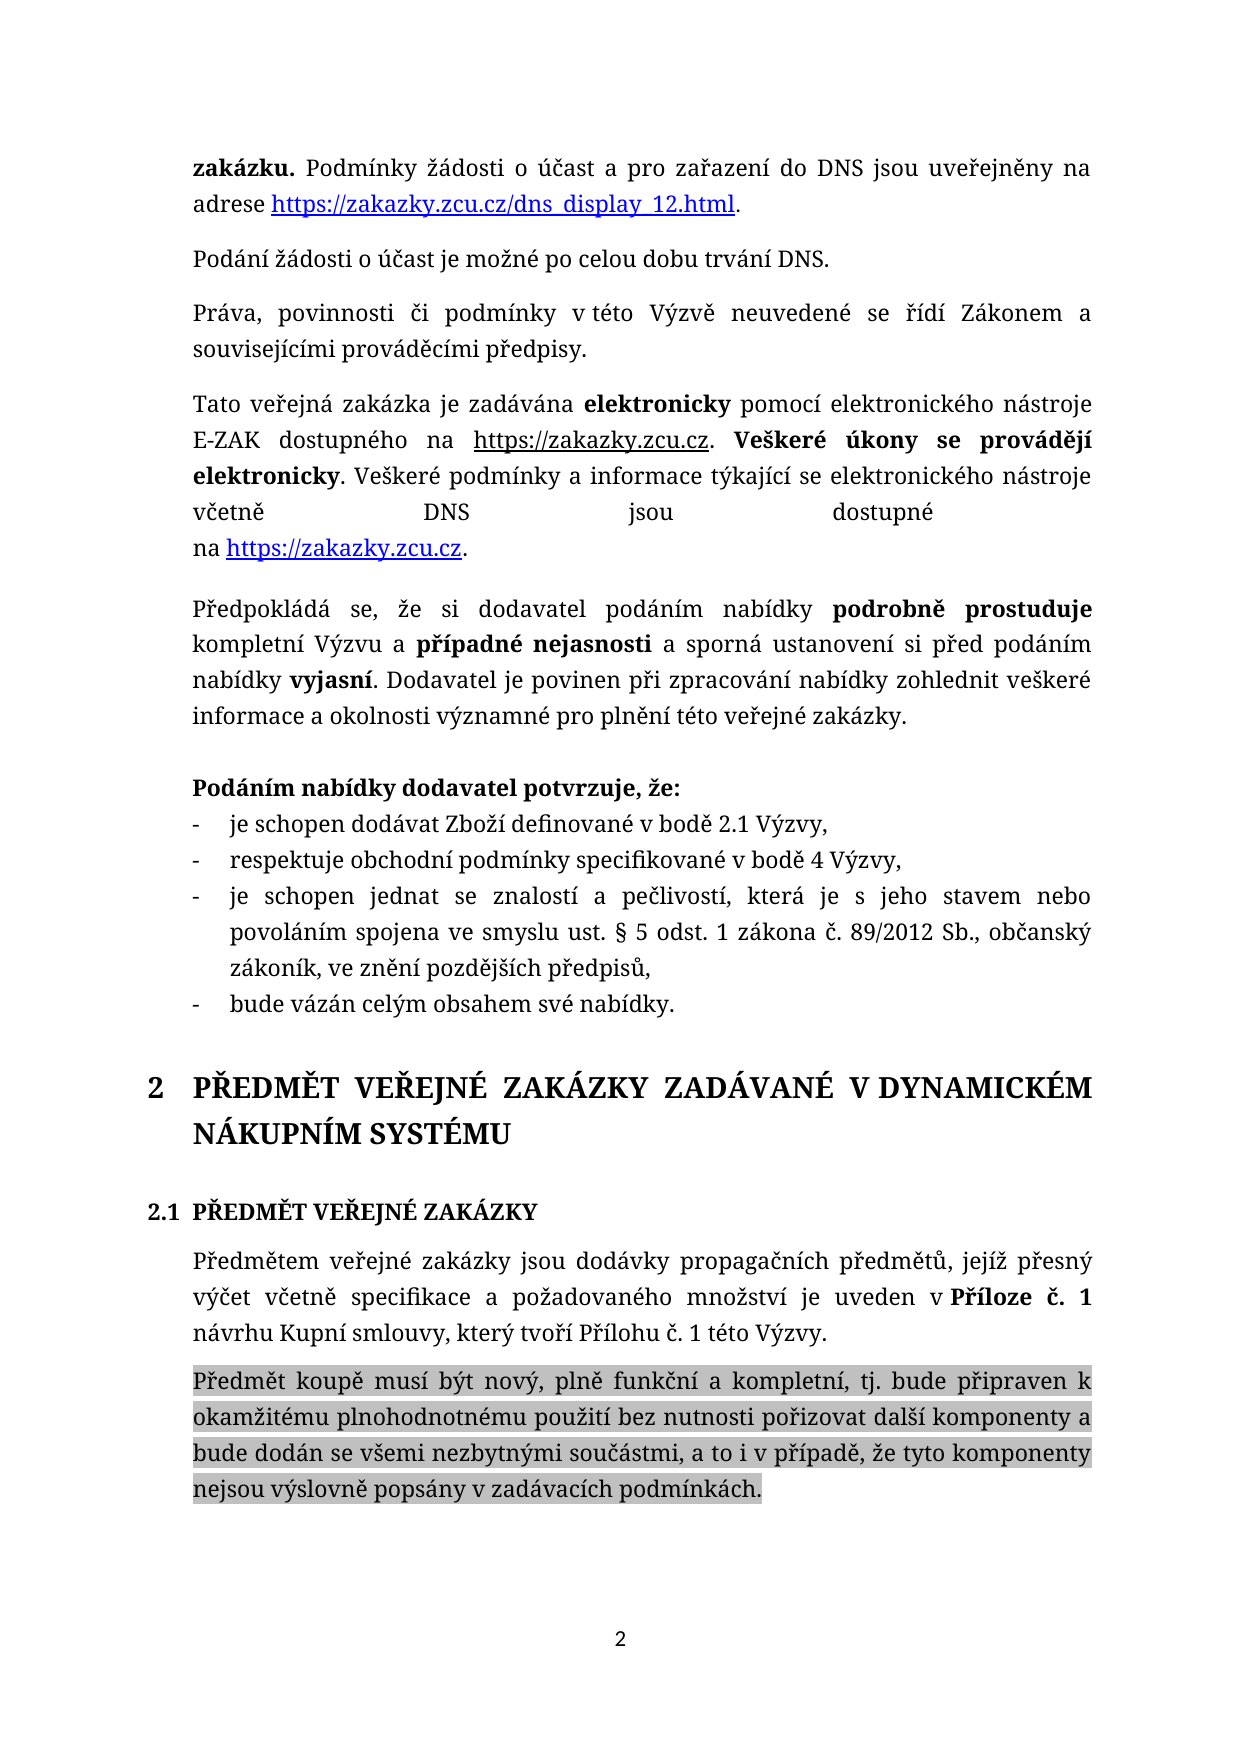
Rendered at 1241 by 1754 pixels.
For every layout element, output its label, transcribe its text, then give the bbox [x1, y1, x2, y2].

text Podání žádosti o účast je možné po celou dobu trvání DNS. [193, 242, 1092, 274]
text Předpokládá se, že si dodavatel podáním nabídky podrobně prostuduje kompletní Výzvu a případné nejasnosti a sporná ustanovení si před podáním nabídky vyjasní. Dodavatel je povinen při zpracování nabídky zohlednit veškeré informace a okolnosti významné pro plnění této veřejné zakázky. [192, 592, 1092, 732]
text Předmětem veřejné zakázky jsou dodávky propagačních předmětů, jejíž přesný výčet včetně specifikace a požadovaného množství je uveden v Příloze č. 1 návrhu Kupní smlouvy, který tvoří Přílohu č. 1 této Výzvy. [193, 1245, 1092, 1348]
text Předmět koupě musí být nový, plně funkční a kompletní, tj. bude připraven k okamžitému plnohodnotnému použití bez nutnosti pořizovat další komponenty a bude dodán se všemi nezbytnými součástmi, a to i v případě, že tyto komponenty nejsou výslovně popsány v zadávacích podmínkách. [193, 1468, 1092, 1504]
text Podáním nabídky dodavatel potvrzuje, že: [192, 772, 1092, 803]
text Tato veřejná zakázka je zadávána elektronicky pomocí elektronického nástroje E-ZAK dostupného na https://zakazky.zcu.cz. Veškeré úkony se provádějí elektronicky. Veškeré podmínky a informace týkající se elektronického nástroje včetně DNS jsou dostupné na https://zakazky.zcu.cz. [193, 388, 1092, 563]
list bude vázán celým obsahem své nabídky. [192, 988, 1092, 1019]
list je schopen dodávat Zboží definované v bodě 2.1 Výzvy, [192, 808, 1092, 839]
list je schopen jednat se znalostí a pečlivostí, která je s jeho stavem nebo povoláním spojena ve smyslu ust. § 5 odst. 1 zákona č. 89/2012 Sb., občanský zákoník, ve znění pozdějších předpisů, [192, 880, 1092, 983]
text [193, 152, 1092, 219]
list respektuje obchodní podmínky specifikované v bodě 4 Výzvy, [192, 844, 1092, 875]
text Práva, povinnosti či podmínky v této Výzvě neuvedené se řídí Zákonem a souvisejícími prováděcími předpisy. [193, 297, 1092, 364]
subtitle PŘEDMĚT VEŘEJNÉ ZAKÁZKY ZADÁVANÉ V DYNAMICKÉM NÁKUPNÍM SYSTÉMU [148, 1067, 1092, 1153]
subtitle PŘEDMĚT VEŘEJNÉ ZAKÁZKY [148, 1196, 1092, 1227]
